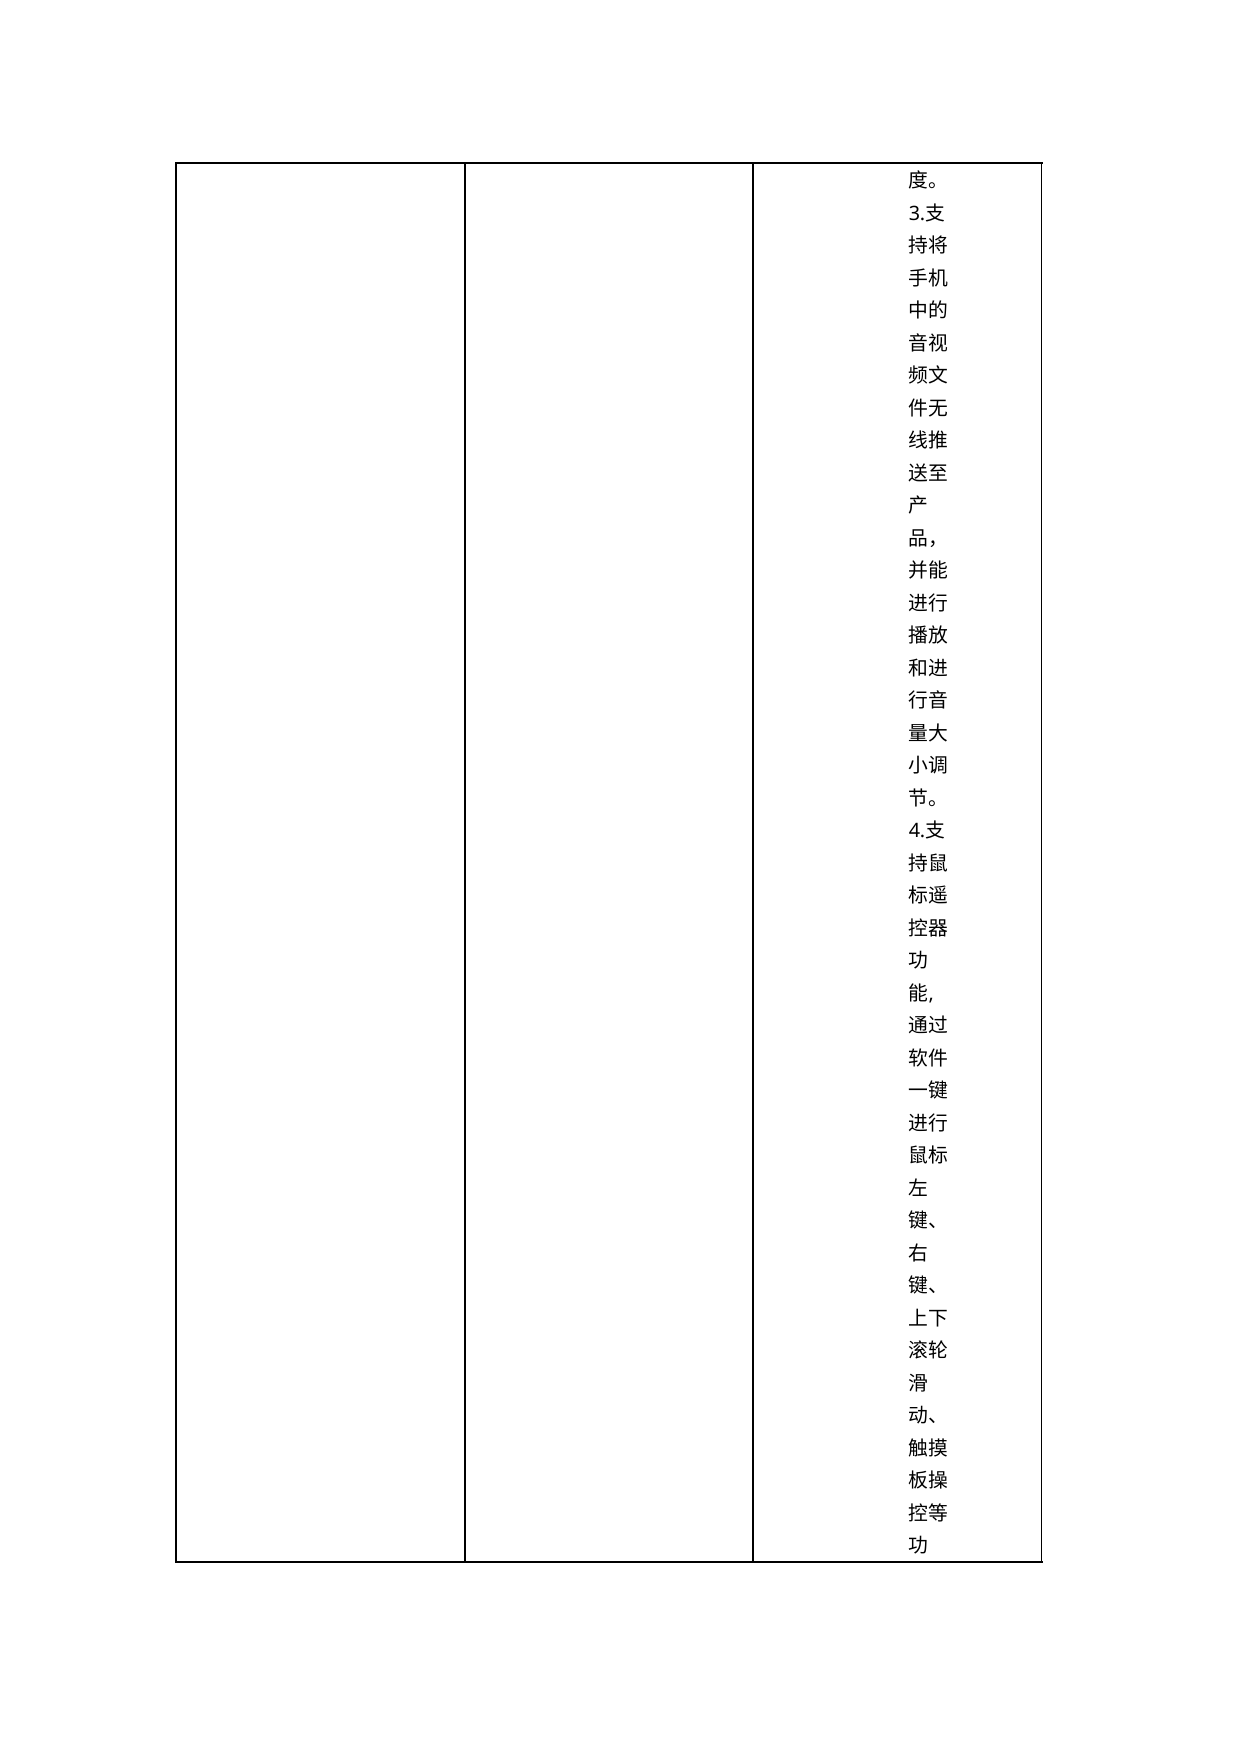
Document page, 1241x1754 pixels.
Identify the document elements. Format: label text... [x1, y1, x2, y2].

table_cell [754, 164, 1041, 1561]
table_cell 1 [177, 164, 464, 1561]
table_cell [466, 164, 752, 1561]
